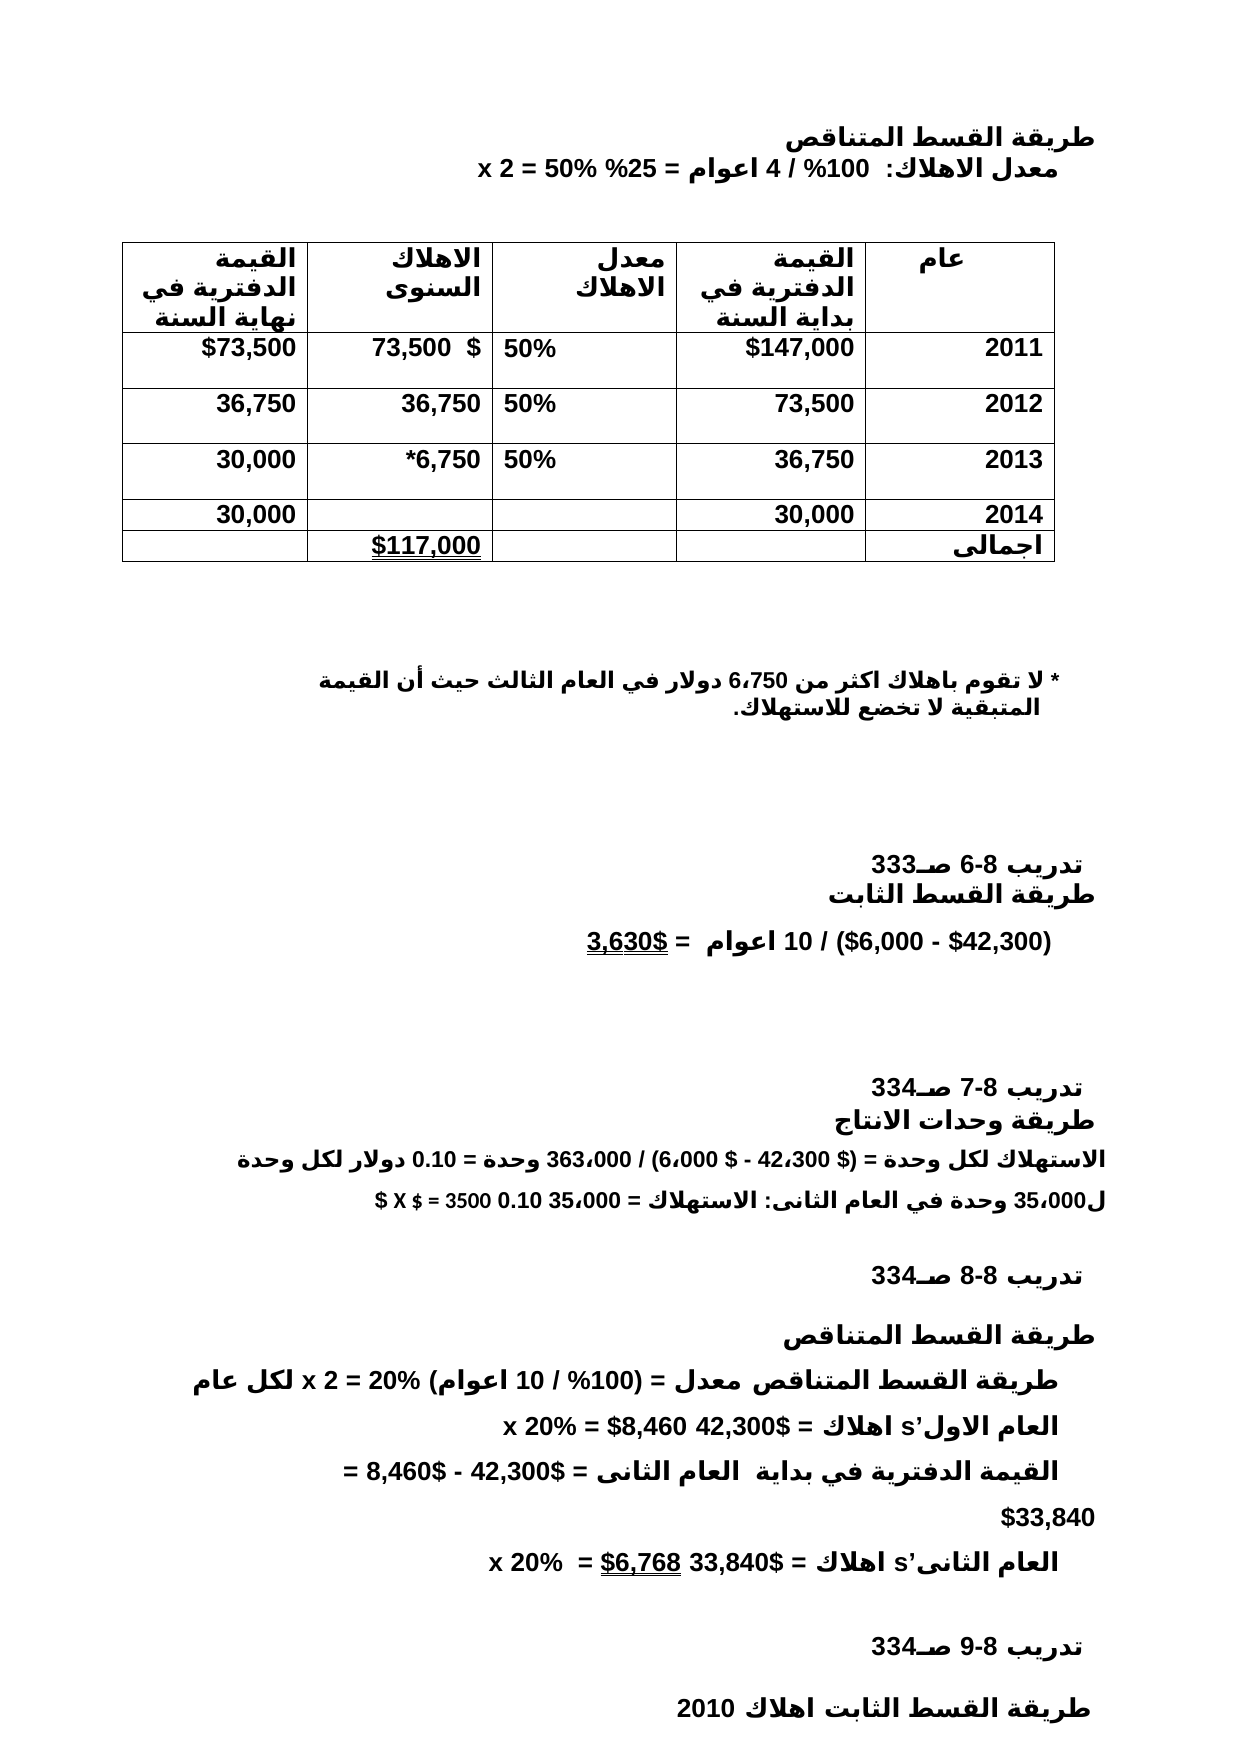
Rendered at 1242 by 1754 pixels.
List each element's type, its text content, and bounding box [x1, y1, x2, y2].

text طريقة القسط الثابت [732, 879, 1096, 909]
table_header القيمة الدفترية في بداية السنة [677, 243, 865, 332]
table_cell [493, 500, 676, 530]
text العام الثانى’s اهلاك = $33,840 x 20% = $6,768 [123, 1547, 1059, 1577]
table_header معدل الاهلاك [493, 243, 676, 332]
table_header القيمة الدفترية في نهاية السنة [123, 243, 307, 332]
table_cell $147,000 [677, 333, 865, 387]
table_cell 2013 [866, 444, 1054, 499]
table_cell [123, 531, 307, 561]
table_cell $117,000 [308, 531, 492, 561]
table_cell 30,000 [123, 444, 307, 499]
text العام الاول’s اهلاك = $42,300 x 20% = $8,460 [123, 1411, 1059, 1441]
table_cell 36,750 [677, 444, 865, 499]
text معدل الاهلاك: 100% / 4 اعوام = 25% x 2 = 50% [123, 153, 1059, 182]
text تدريب 8-6 صـ333 [123, 849, 1083, 879]
table_cell 36,750 [123, 389, 307, 443]
table_cell 2012 [866, 389, 1054, 443]
table_cell 30,000 [677, 500, 865, 530]
text * لا تقوم باهلاك اكثر من 6،750 دولار في العام الثالث حيث أن القيمة المتبقية لا تخضع للاستهلاك. [271, 667, 1059, 720]
table_cell اجمالى [866, 531, 1054, 561]
table_cell 6,750* [308, 444, 492, 499]
text طريقة القسط المتناقص [123, 122, 1096, 152]
table_cell 50% [493, 444, 676, 499]
table_cell 50% [493, 333, 676, 387]
table_cell [677, 531, 865, 561]
text تدريب 8-9 صـ334 [123, 1631, 1083, 1661]
text تدريب 8-7 صـ334 [123, 1072, 1083, 1102]
table_header عام [866, 243, 1054, 332]
text طريقة القسط المتناقص [123, 1320, 1096, 1350]
table_cell 36,750 [308, 389, 492, 443]
table_header الاهلاك السنوى [308, 243, 492, 332]
table_cell $ 73,500 [308, 333, 492, 387]
table_cell [493, 531, 676, 561]
text طريقة القسط الثابت اهلاك 2010 [123, 1693, 1092, 1723]
table_cell 50% [493, 389, 676, 443]
text طريقة القسط المتناقص معدل = (100% / 10 اعوام) x 2 = 20% لكل عام [123, 1365, 1059, 1395]
text تدريب 8-8 صـ334 [123, 1260, 1083, 1289]
table_cell $73,500 [123, 333, 307, 387]
text ($42,300 - $6,000) / 10 اعوام = $3,630 [123, 925, 1052, 955]
text الاستهلاك لكل وحدة = ($ 42،300 - $ 6،000) / 363،000 وحدة = 0.10 دولار لكل وحدة ل35،000 وحدة في العام الثانى: الاستهلاك = 35،000 0.10 X $ = 3500 $ [123, 1150, 1106, 1213]
table_cell 30,000 [123, 500, 307, 530]
table_cell 73,500 [677, 389, 865, 443]
table_cell 2011 [866, 333, 1054, 387]
table_cell [308, 500, 492, 530]
text طريقة وحدات الانتاج [732, 1105, 1096, 1135]
text $33,840 [123, 1502, 1096, 1531]
text القيمة الدفترية في بداية العام الثانى = $42,300 - $8,460 = [123, 1456, 1059, 1486]
table_cell 2014 [866, 500, 1054, 530]
